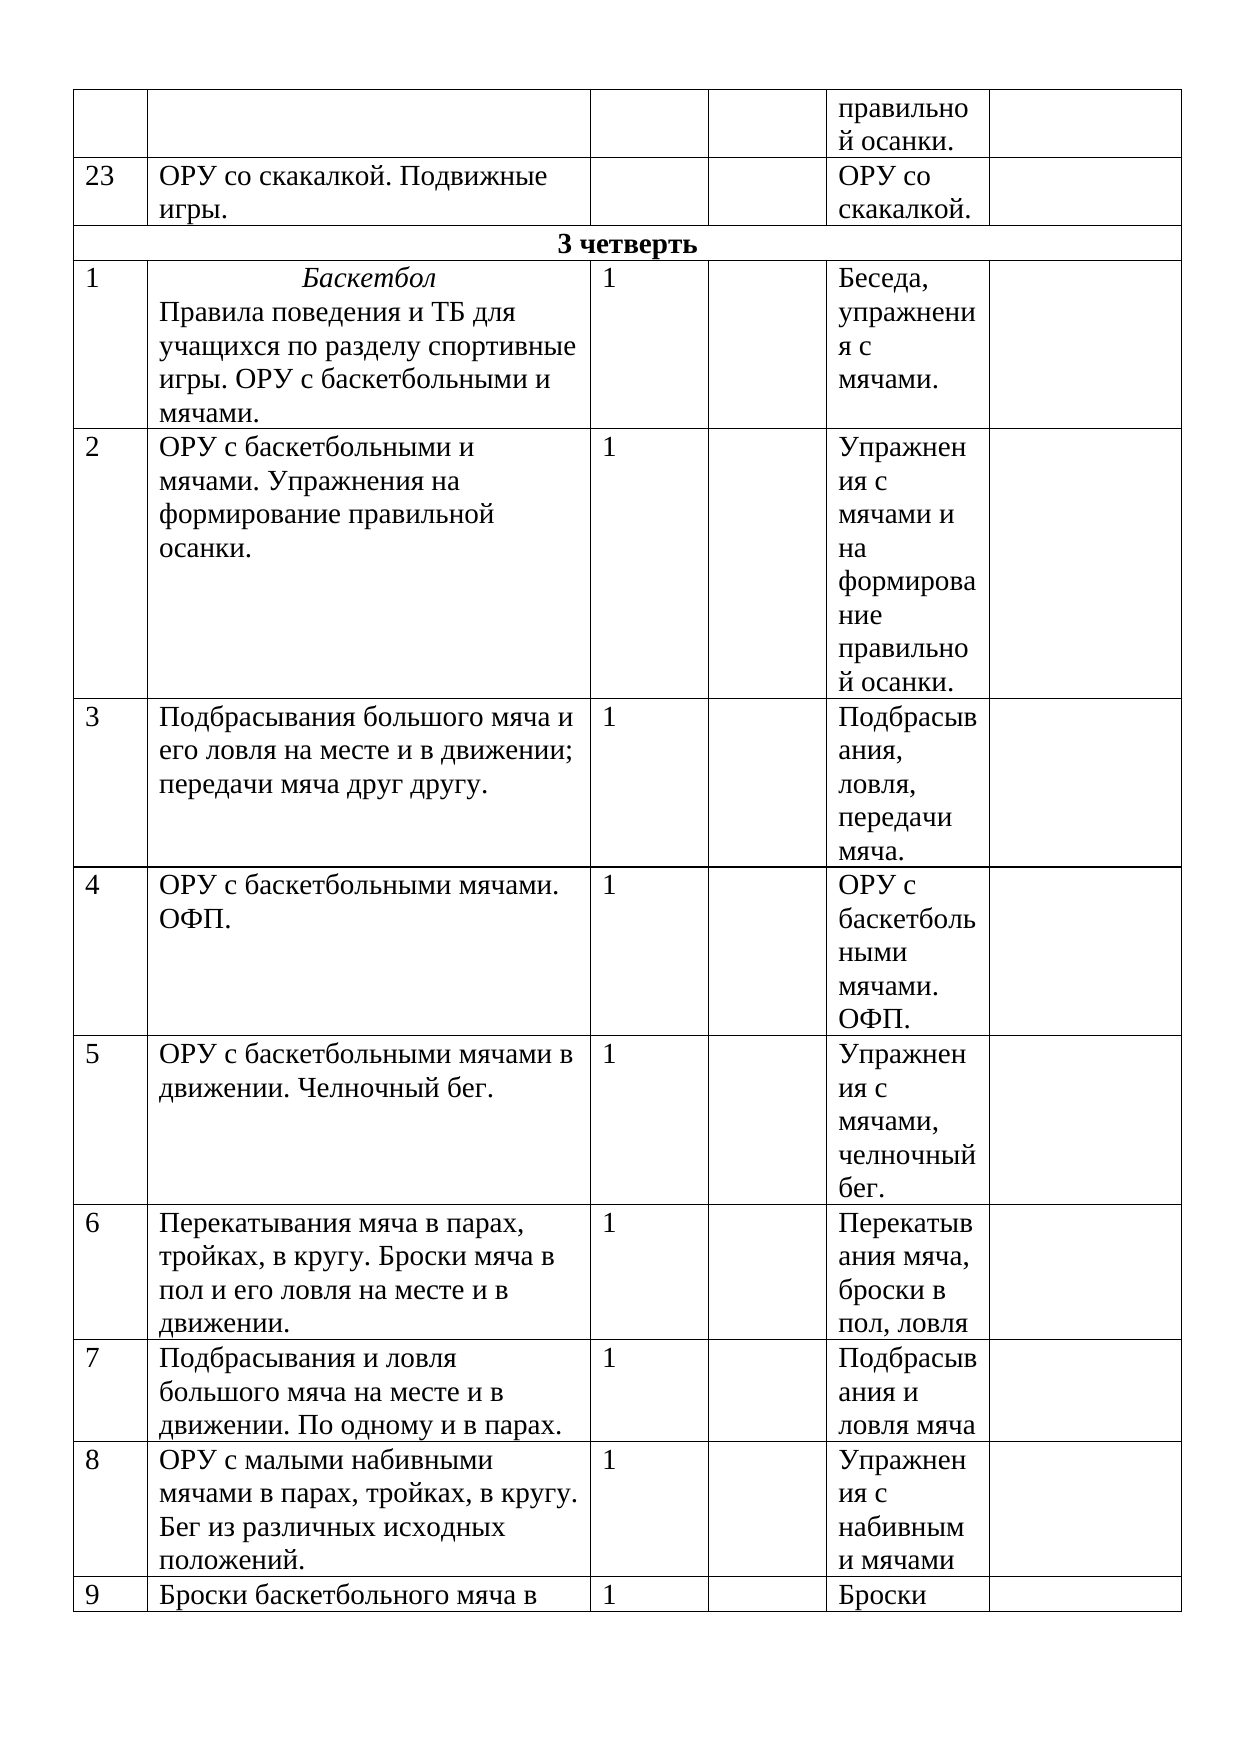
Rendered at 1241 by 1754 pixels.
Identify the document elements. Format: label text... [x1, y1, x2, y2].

table_cell 1 [591, 1036, 708, 1204]
table_cell 3 четверть [74, 226, 1181, 259]
table_cell [709, 699, 826, 866]
table_cell 22 [74, 90, 147, 157]
table_cell 4 [74, 868, 147, 1035]
table_cell 1 [591, 699, 708, 866]
table_cell [990, 158, 1181, 225]
table_cell 2 [74, 429, 147, 698]
table_cell [990, 261, 1181, 428]
table_cell Упражнения с мячами и на формирование правильной осанки. [827, 429, 989, 698]
table_cell 1 [591, 1577, 708, 1611]
table_cell ОРУ с баскетбольными и мячами. Упражнения на формирование правильной осанки. [148, 429, 590, 698]
table_cell Баскетбол Правила поведения и ТБ для учащихся по разделу спортивные игры. ОРУ с баскетбольными и мячами. [148, 261, 590, 428]
table_cell [990, 429, 1181, 698]
table_cell Подбрасывания и ловля большого мяча на месте и в движении. По одному и в парах. [148, 1340, 590, 1441]
table_cell [709, 1340, 826, 1441]
table_cell [990, 1036, 1181, 1204]
table_cell [990, 699, 1181, 866]
table_cell [990, 868, 1181, 1035]
table_cell [990, 1340, 1181, 1441]
table_cell 1 [591, 868, 708, 1035]
table_cell [709, 158, 826, 225]
table_cell [709, 261, 826, 428]
table_cell 1 [74, 261, 147, 428]
table_cell Беседа, упражнения с мячами. [827, 261, 989, 428]
table_cell [709, 429, 826, 698]
table_cell 23 [74, 158, 147, 225]
table_cell ОРУ с баскетбольными мячами. ОФП. [148, 868, 590, 1035]
table_cell [709, 1036, 826, 1204]
table_cell [591, 158, 708, 225]
table_cell [709, 1442, 826, 1576]
table_cell 1 [591, 261, 708, 428]
table_cell [709, 1205, 826, 1339]
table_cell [827, 90, 989, 157]
table_cell [709, 1577, 826, 1611]
table_cell [990, 1577, 1181, 1611]
table_cell 5 [74, 1036, 147, 1204]
table_cell Упражнения с мячами, челночный бег. [827, 1036, 989, 1204]
table_cell ОРУ со скакалкой. Подвижные игры. [148, 158, 590, 225]
table_cell 7 [74, 1340, 147, 1441]
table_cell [827, 1577, 989, 1611]
table_cell [709, 868, 826, 1035]
table_cell 6 [74, 1205, 147, 1339]
table_cell 3 [74, 699, 147, 866]
table_cell 1 [591, 429, 708, 698]
table_cell 8 [74, 1442, 147, 1576]
table_cell [990, 1205, 1181, 1339]
table_cell ОРУ с баскетбольными мячами. ОФП. [827, 868, 989, 1035]
table_cell Перекатывания мяча, броски в пол, ловля [827, 1205, 989, 1339]
table_cell Подбрасывания большого мяча и его ловля на месте и в движении; передачи мяча друг другу. [148, 699, 590, 866]
table_cell 1 [591, 1205, 708, 1339]
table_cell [148, 90, 590, 157]
table_cell [709, 90, 826, 157]
table_cell ОРУ с баскетбольными мячами в движении. Челночный бег. [148, 1036, 590, 1204]
table_cell [990, 1442, 1181, 1576]
table_cell ОРУ с малыми набивными мячами в парах, тройках, в кругу. Бег из различных исходных положений. [148, 1442, 590, 1576]
table_cell ОРУ со скакалкой. [827, 158, 989, 225]
table_cell Подбрасывания и ловля мяча [827, 1340, 989, 1441]
table_cell [591, 90, 708, 157]
table_cell 9 [74, 1577, 147, 1611]
table_cell [990, 90, 1181, 157]
table_cell Перекатывания мяча в парах, тройках, в кругу. Броски мяча в пол и его ловля на месте и в движении. [148, 1205, 590, 1339]
table_cell 1 [591, 1340, 708, 1441]
table_cell Подбрасывания, ловля, передачи мяча. [827, 699, 989, 866]
table_cell 1 [591, 1442, 708, 1576]
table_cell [148, 1577, 590, 1611]
table_cell Упражнения с набивными мячами [827, 1442, 989, 1576]
